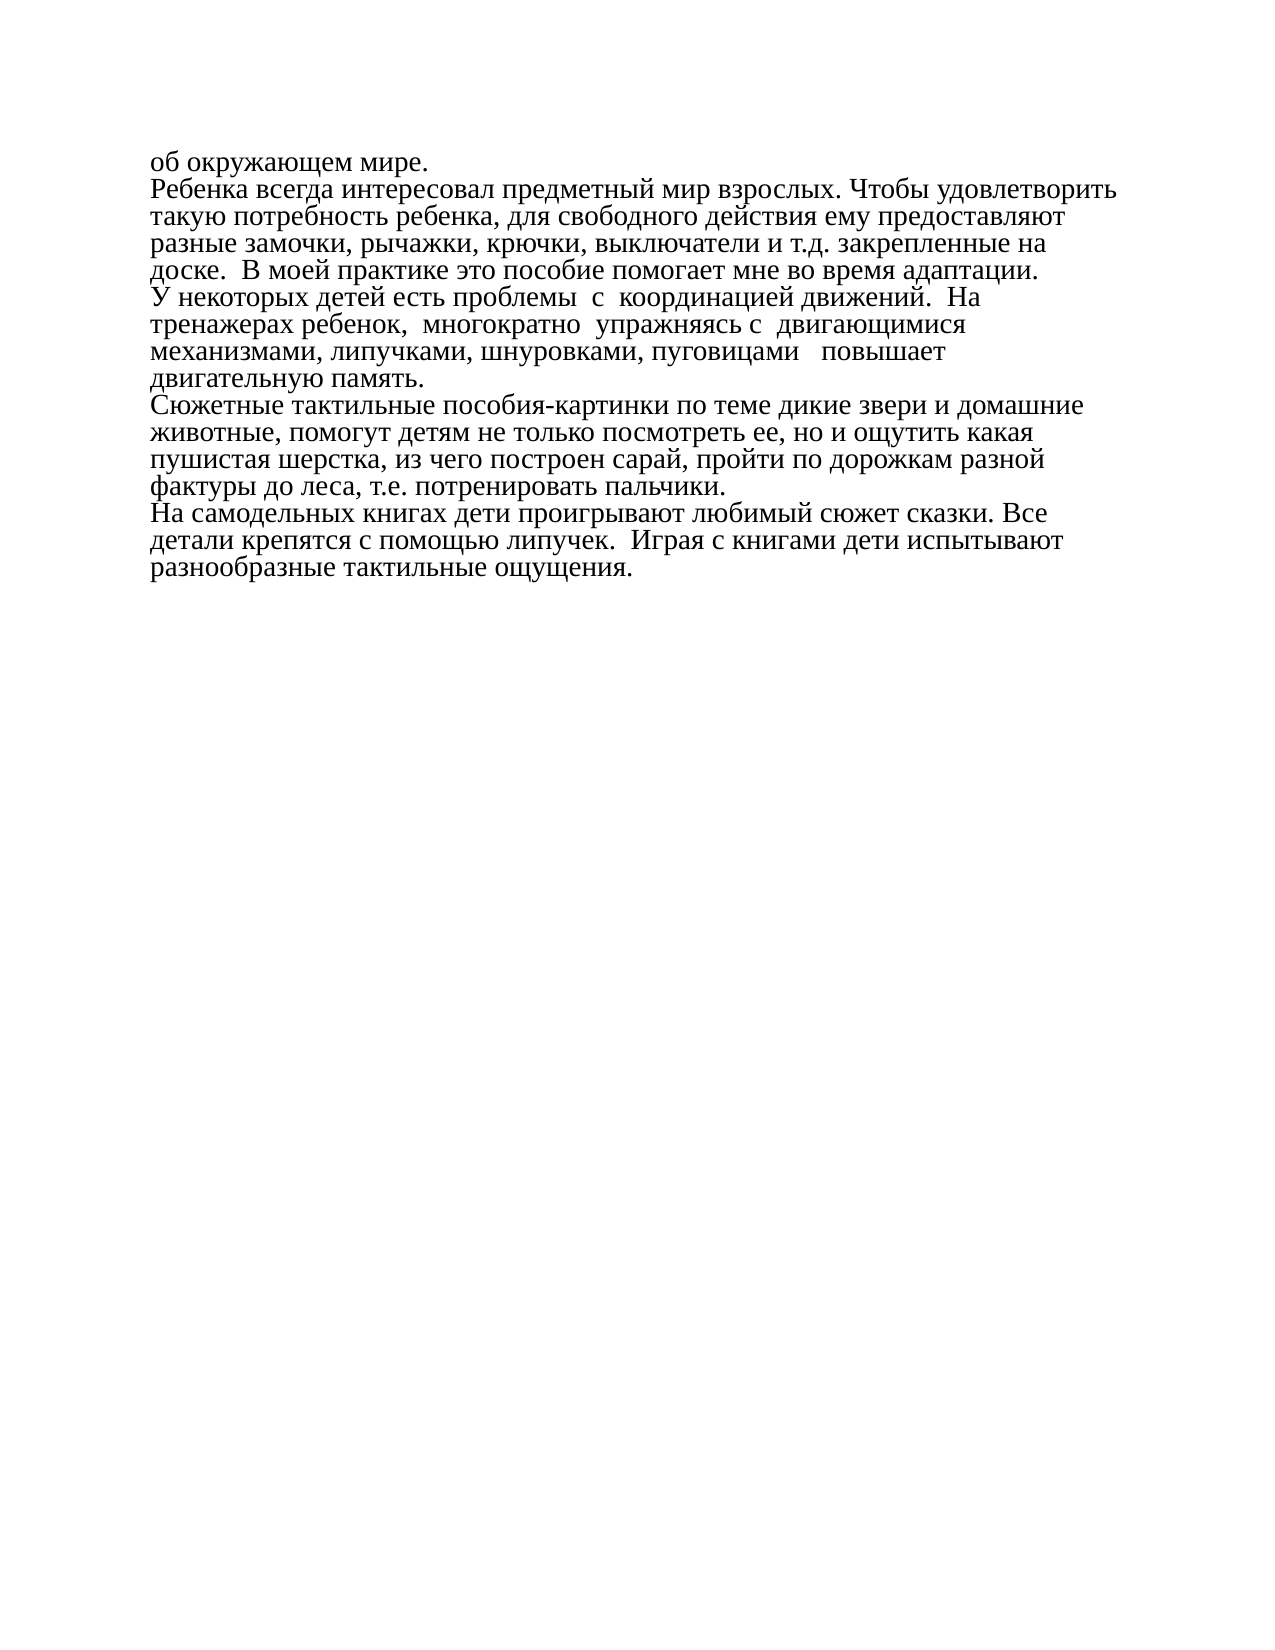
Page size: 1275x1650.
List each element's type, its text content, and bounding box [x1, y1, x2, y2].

text У некоторых детей есть проблемы с координацией движений. На тренажерах ребенок, многократно упражняясь с двигающимися механизмами, липучками, шнуровками, пуговицами повышает двигательную память. [150, 285, 1125, 393]
text Сюжетные тактильные пособия-картинки по теме дикие звери и домашние животные, помогут детям не только посмотреть ее, но и ощутить какая пушистая шерстка, из чего построен сарай, пройти по дорожкам разной фактуры до леса, т.е. потренировать пальчики. [150, 393, 1125, 501]
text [150, 150, 1125, 177]
text Ребенка всегда интересовал предметный мир взрослых. Чтобы удовлетворить такую потребность ребенка, для свободного действия ему предоставляют разные замочки, рычажки, крючки, выключатели и т.д. закрепленные на доске. В моей практике это пособие помогает мне во время адаптации. [150, 177, 1125, 285]
text На самодельных книгах дети проигрывают любимый сюжет сказки. Все детали крепятся с помощью липучек. Играя с книгами дети испытывают разнообразные тактильные ощущения. [150, 501, 1125, 582]
